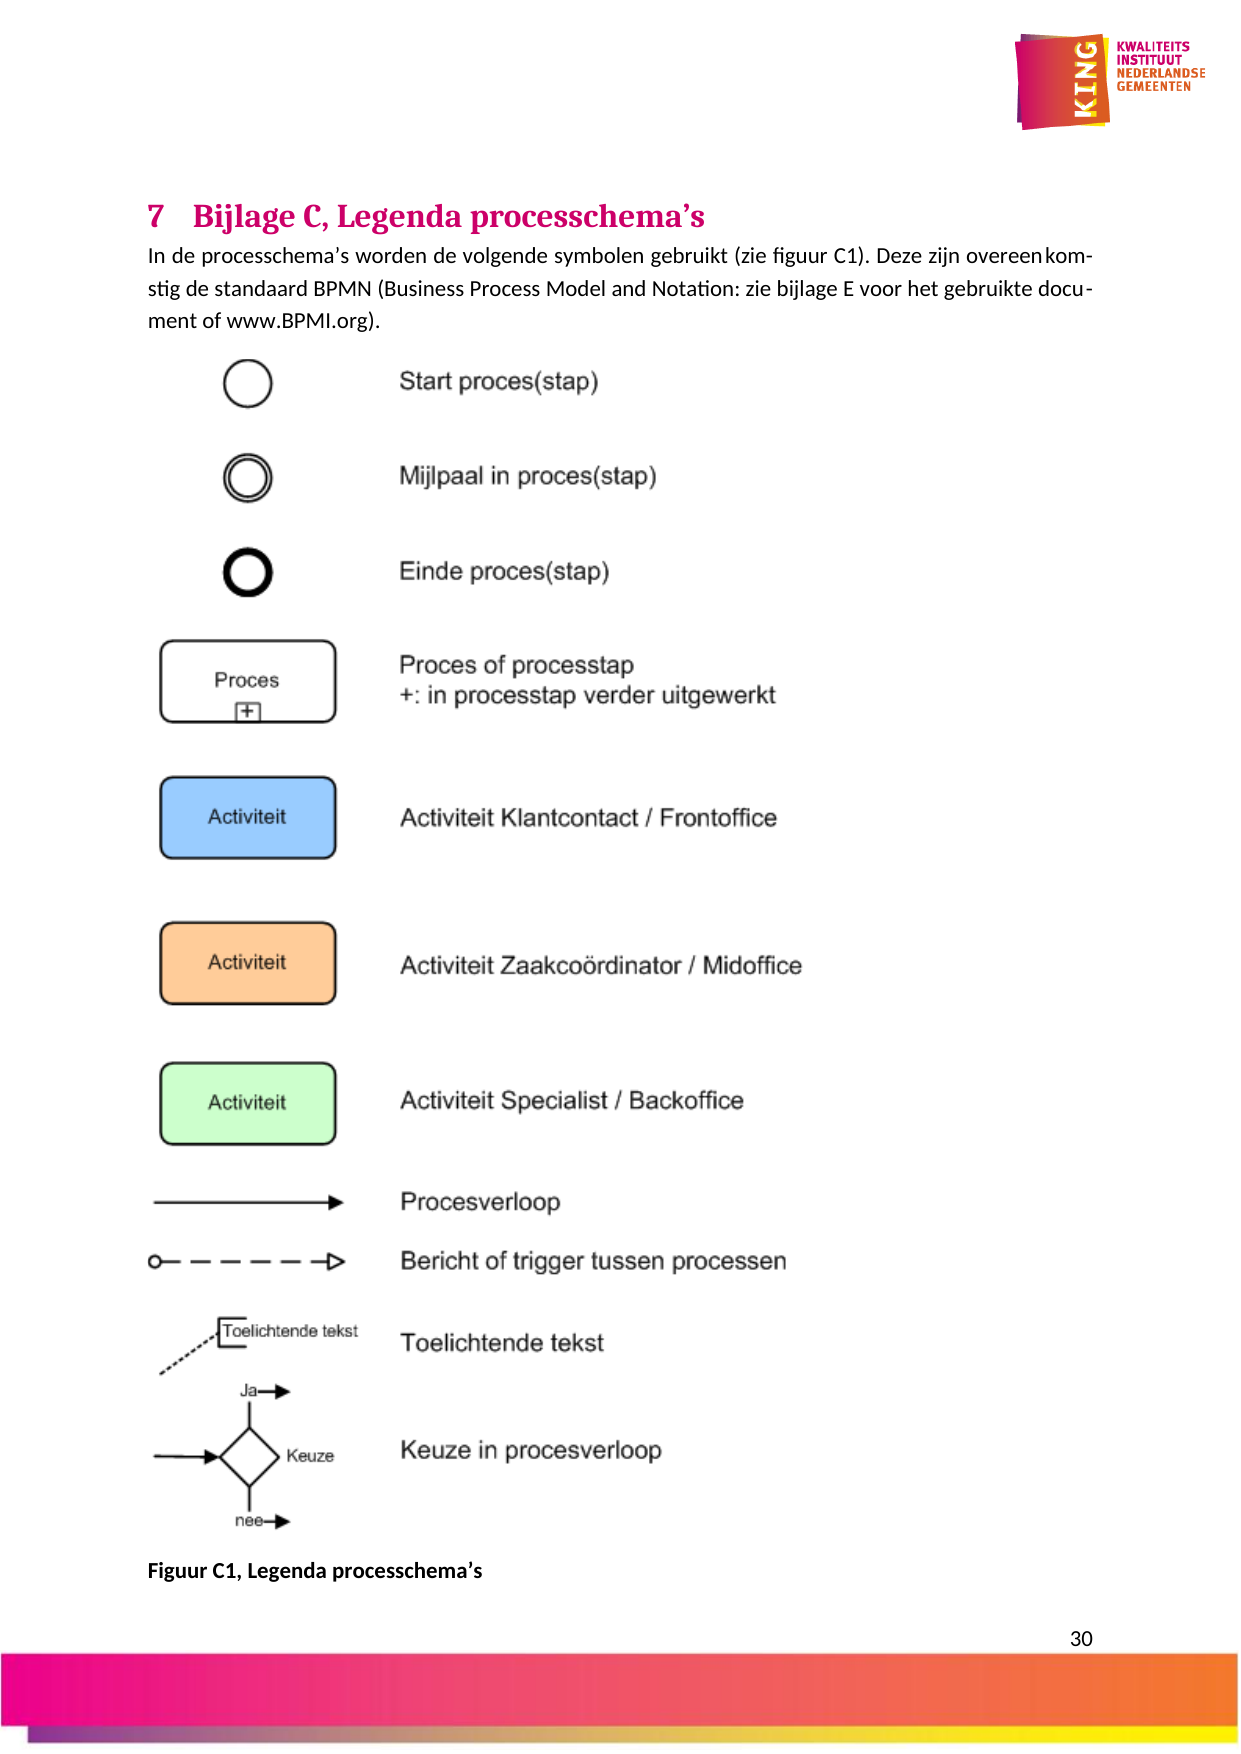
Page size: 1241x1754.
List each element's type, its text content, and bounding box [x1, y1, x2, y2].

subtitle Bijlage C, Legenda processchema’s [148, 198, 1093, 236]
text Figuur C1, Legenda processchema’s [148, 1556, 1093, 1584]
picture [0, 1650, 1239, 1750]
picture [147, 359, 803, 1531]
text In de processchema’s worden de volgende symbolen gebruikt (zie figuur C1). Deze zijn overeenkomstig de standaard BPMN (Business Process Model and Notation: zie bijlage E voor het gebruikte document of www.BPMI.org). [148, 242, 1093, 334]
picture [1014, 33, 1206, 131]
